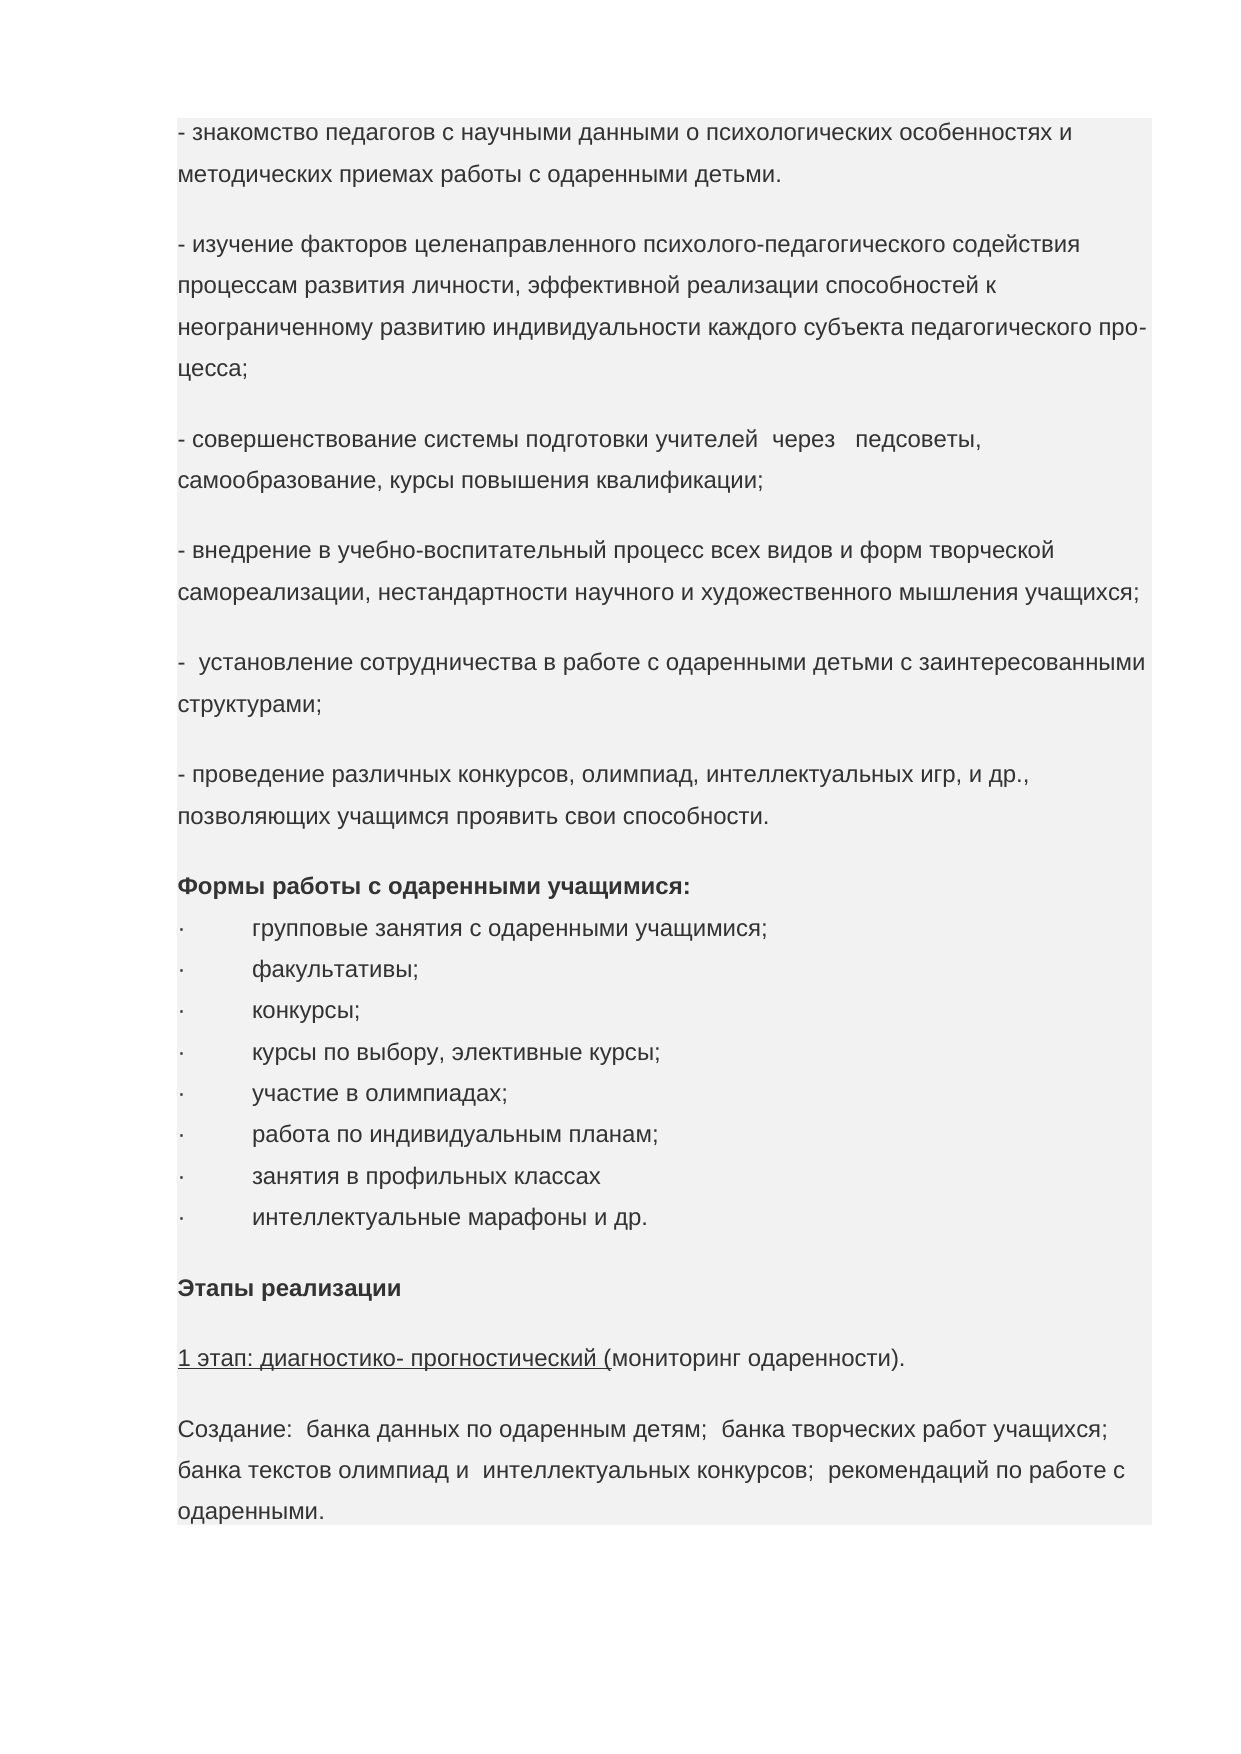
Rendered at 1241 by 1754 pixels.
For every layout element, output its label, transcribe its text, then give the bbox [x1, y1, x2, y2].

text 1 этап: диагностико- прогностический (мониторинг одаренности). [177, 1344, 1152, 1372]
text - внедрение в учебно-воспитательный процесс всех видов и форм творческой самореализации, нестандартности научного и художественного мышления учащихся; [177, 536, 1152, 605]
text - совершенствование системы подготовки учителей через педсоветы, самообразование, курсы повышения квалификации; [177, 424, 1152, 493]
text Формы работы с одаренными учащимися: · групповые занятия с одаренными учащимися; · факультативы; · конкурсы; · курсы по выбору, элективные курсы; · участие в олимпиадах; · работа по индивидуальным планам; · занятия в профильных классах · интеллектуальные марафоны и др. [177, 872, 1152, 1231]
text Этапы реализации [177, 1273, 1152, 1301]
text - знакомство педагогов с научными данными о психологических особенностях и методических приемах работы с одаренными детьми. [177, 118, 1152, 187]
text - установление сотрудничества в работе с одаренными детьми с заинтересованными структурами; [177, 648, 1152, 717]
text - изучение факторов целенаправленного психолого-педагогического содействия процессам развития личности, эффективной реализации способностей к неограниченному развитию индивидуальности каждого субъекта педагогического процесса; [177, 230, 1152, 382]
text - проведение различных конкурсов, олимпиад, интеллектуальных игр, и др., позволяющих учащимся проявить свои способности. [177, 760, 1152, 829]
text Создание: банка данных по одаренным детям; банка творческих работ учащихся; банка текстов олимпиад и интеллектуальных конкурсов; рекомендаций по работе с одаренными. [177, 1414, 1152, 1525]
